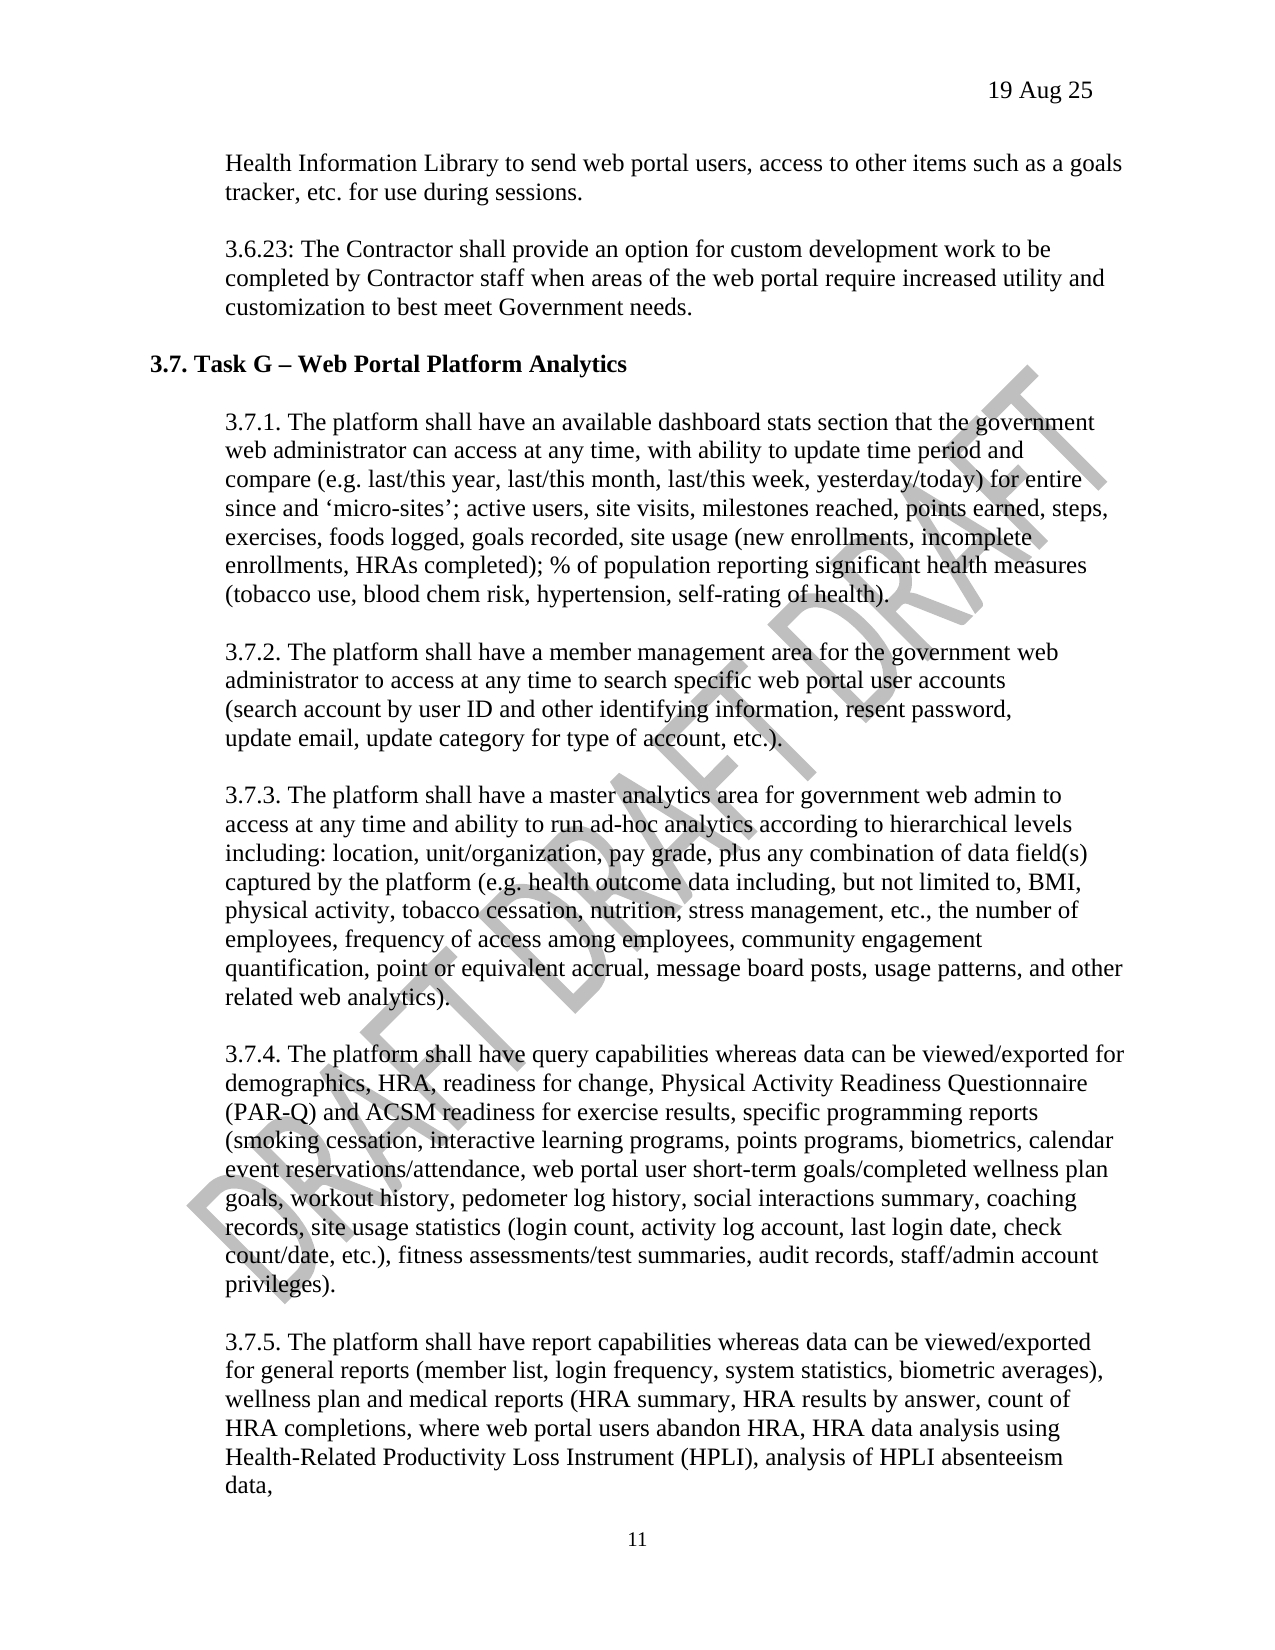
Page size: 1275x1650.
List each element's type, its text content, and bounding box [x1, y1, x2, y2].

list The platform shall have a member management area for the government web administrator to access at any time to search specific web portal user accounts (search account by user ID and other identifying information, resent password, update email, update category for type of account, etc.). [225, 637, 1084, 752]
list The platform shall have query capabilities whereas data can be viewed/exported for demographics, HRA, readiness for change, Physical Activity Readiness Questionnaire (PAR-Q) and ACSM readiness for exercise results, specific programming reports (smoking cessation, interactive learning programs, points programs, biometrics, calendar event reservations/attendance, web portal user short-term goals/completed wellness plan goals, workout history, pedometer log history, social interactions summary, coaching records, site usage statistics (login count, activity log account, last login date, check count/date, etc.), fitness assessments/test summaries, audit records, staff/admin account privileges). [225, 1039, 1124, 1298]
text 3.6.23: The Contractor shall provide an option for custom development work to be completed by Contractor staff when areas of the web portal require increased utility and customization to best meet Government needs. [225, 234, 1153, 320]
subtitle Task G – Web Portal Platform Analytics [150, 349, 1162, 378]
list The platform shall have an available dashboard stats section that the government web administrator can access at any time, with ability to update time period and compare (e.g. last/this year, last/this month, last/this week, yesterday/today) for entire since and ‘micro-sites’; active users, site visits, milestones reached, points earned, steps, exercises, foods logged, goals recorded, site usage (new enrollments, incomplete enrollments, HRAs completed); % of population reporting significant health measures (tobacco use, blood chem risk, hypertension, self-rating of health). [225, 407, 1116, 608]
list The platform shall have report capabilities whereas data can be viewed/exported for general reports (member list, login frequency, system statistics, biometric averages), wellness plan and medical reports (HRA summary, HRA results by answer, count of HRA completions, where web portal users abandon HRA, HRA data analysis using Health-Related Productivity Loss Instrument (HPLI), analysis of HPLI absenteeism data, [225, 1327, 1117, 1499]
list The platform shall have a master analytics area for government web admin to access at any time and ability to run ad-hoc analytics according to hierarchical levels including: location, unit/organization, pay grade, plus any combination of data field(s) captured by the platform (e.g. health outcome data including, but not limited to, BMI, physical activity, tobacco cessation, nutrition, stress management, etc., the number of employees, frequency of access among employees, community engagement quantification, point or equivalent accrual, message board posts, usage patterns, and other related web analytics). [225, 780, 1123, 1010]
text Health Information Library to send web portal users, access to other items such as a goals tracker, etc. for use during sessions. [225, 148, 1153, 205]
